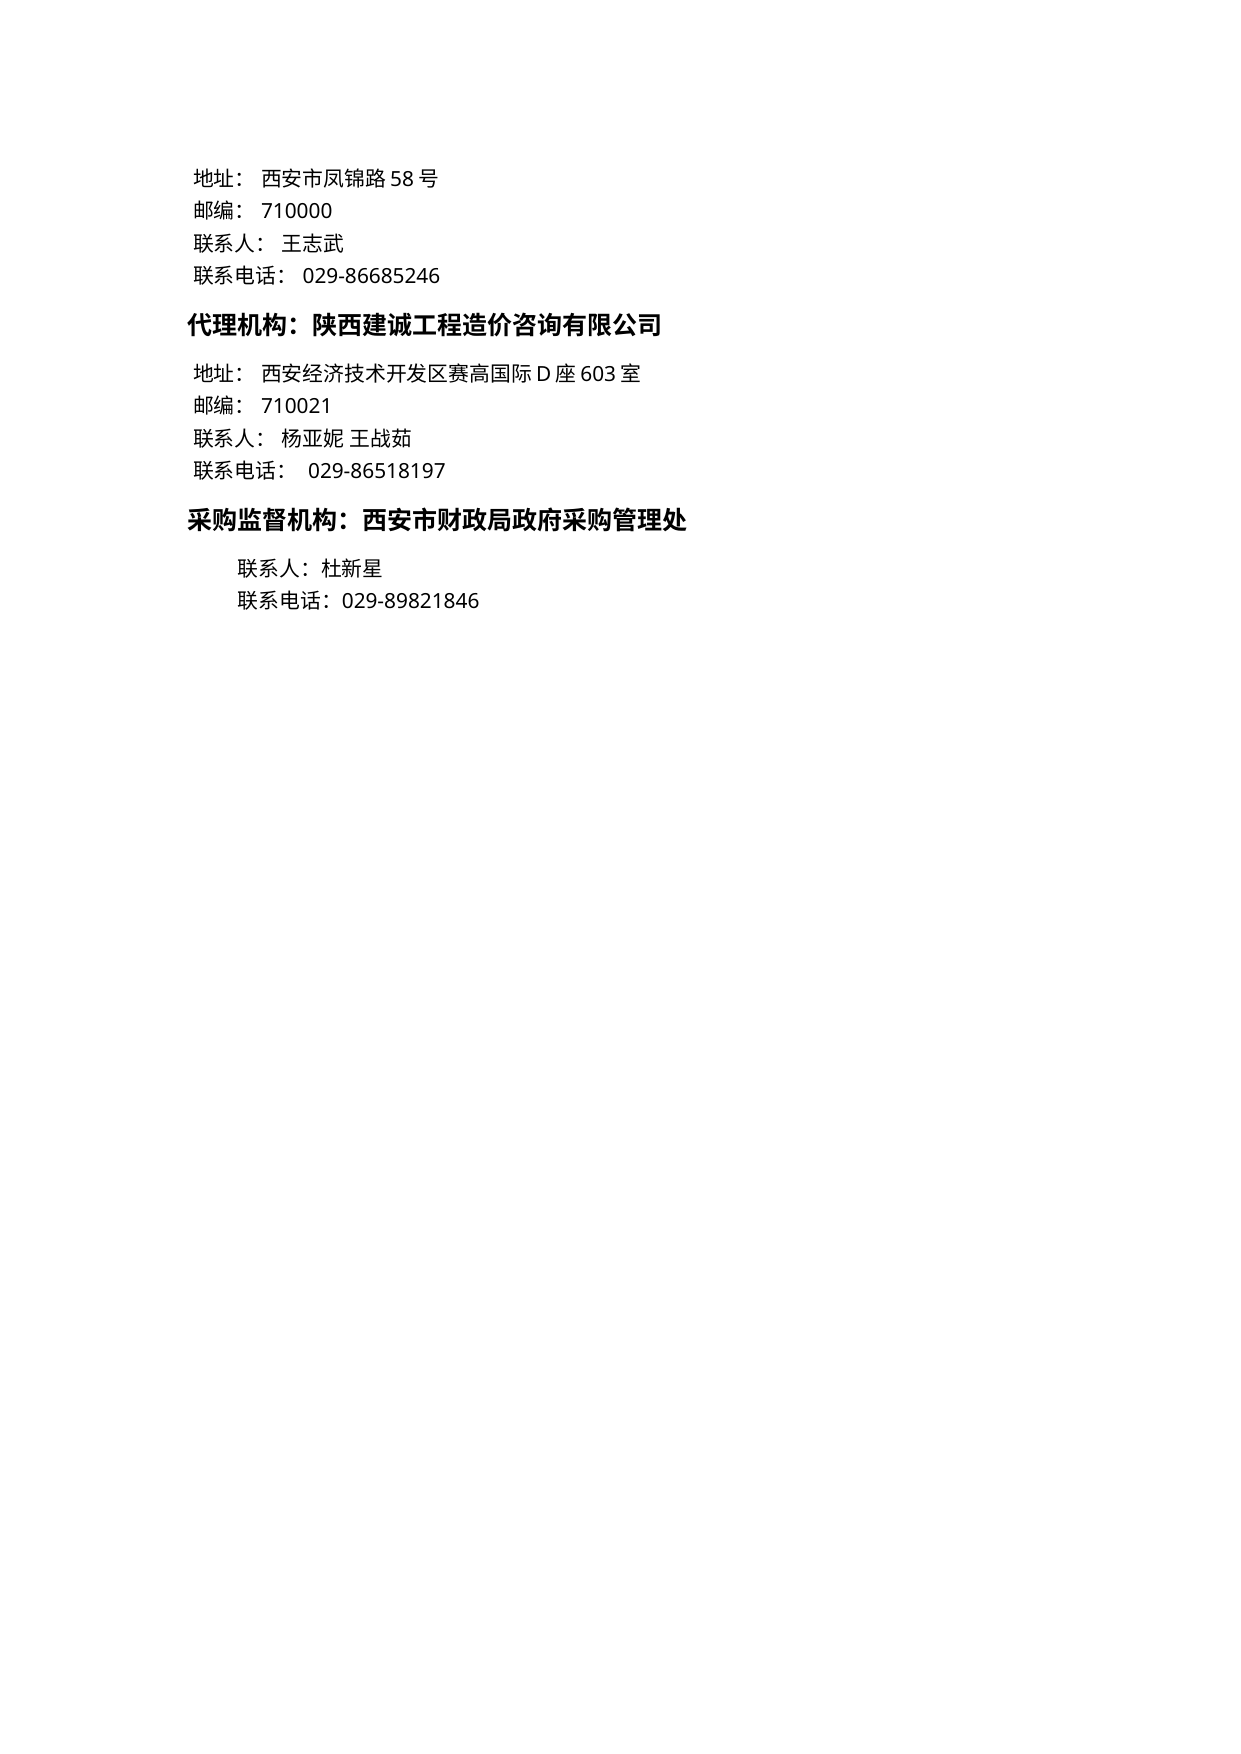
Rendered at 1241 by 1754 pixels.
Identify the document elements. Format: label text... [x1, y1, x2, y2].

text 联系人：杜新星 [187, 552, 1053, 584]
text 代理机构：陕西建诚工程造价咨询有限公司 [187, 292, 1053, 357]
text 采购监督机构：西安市财政局政府采购管理处 [187, 487, 1053, 552]
text 地址： 西安市凤锦路58号 [187, 162, 1053, 194]
text 联系电话： 029-86685246 [187, 259, 1053, 292]
text 联系电话： 029-86518197 [187, 454, 1053, 487]
text 联系人： 杨亚妮 王战茹 [187, 422, 1053, 454]
text 邮编： 710021 [187, 389, 1053, 422]
text 联系人： 王志武 [187, 227, 1053, 259]
text 地址： 西安经济技术开发区赛高国际D座603室 [187, 357, 1053, 389]
text 联系电话：029-89821846 [187, 584, 1053, 617]
text 邮编： 710000 [187, 194, 1053, 227]
